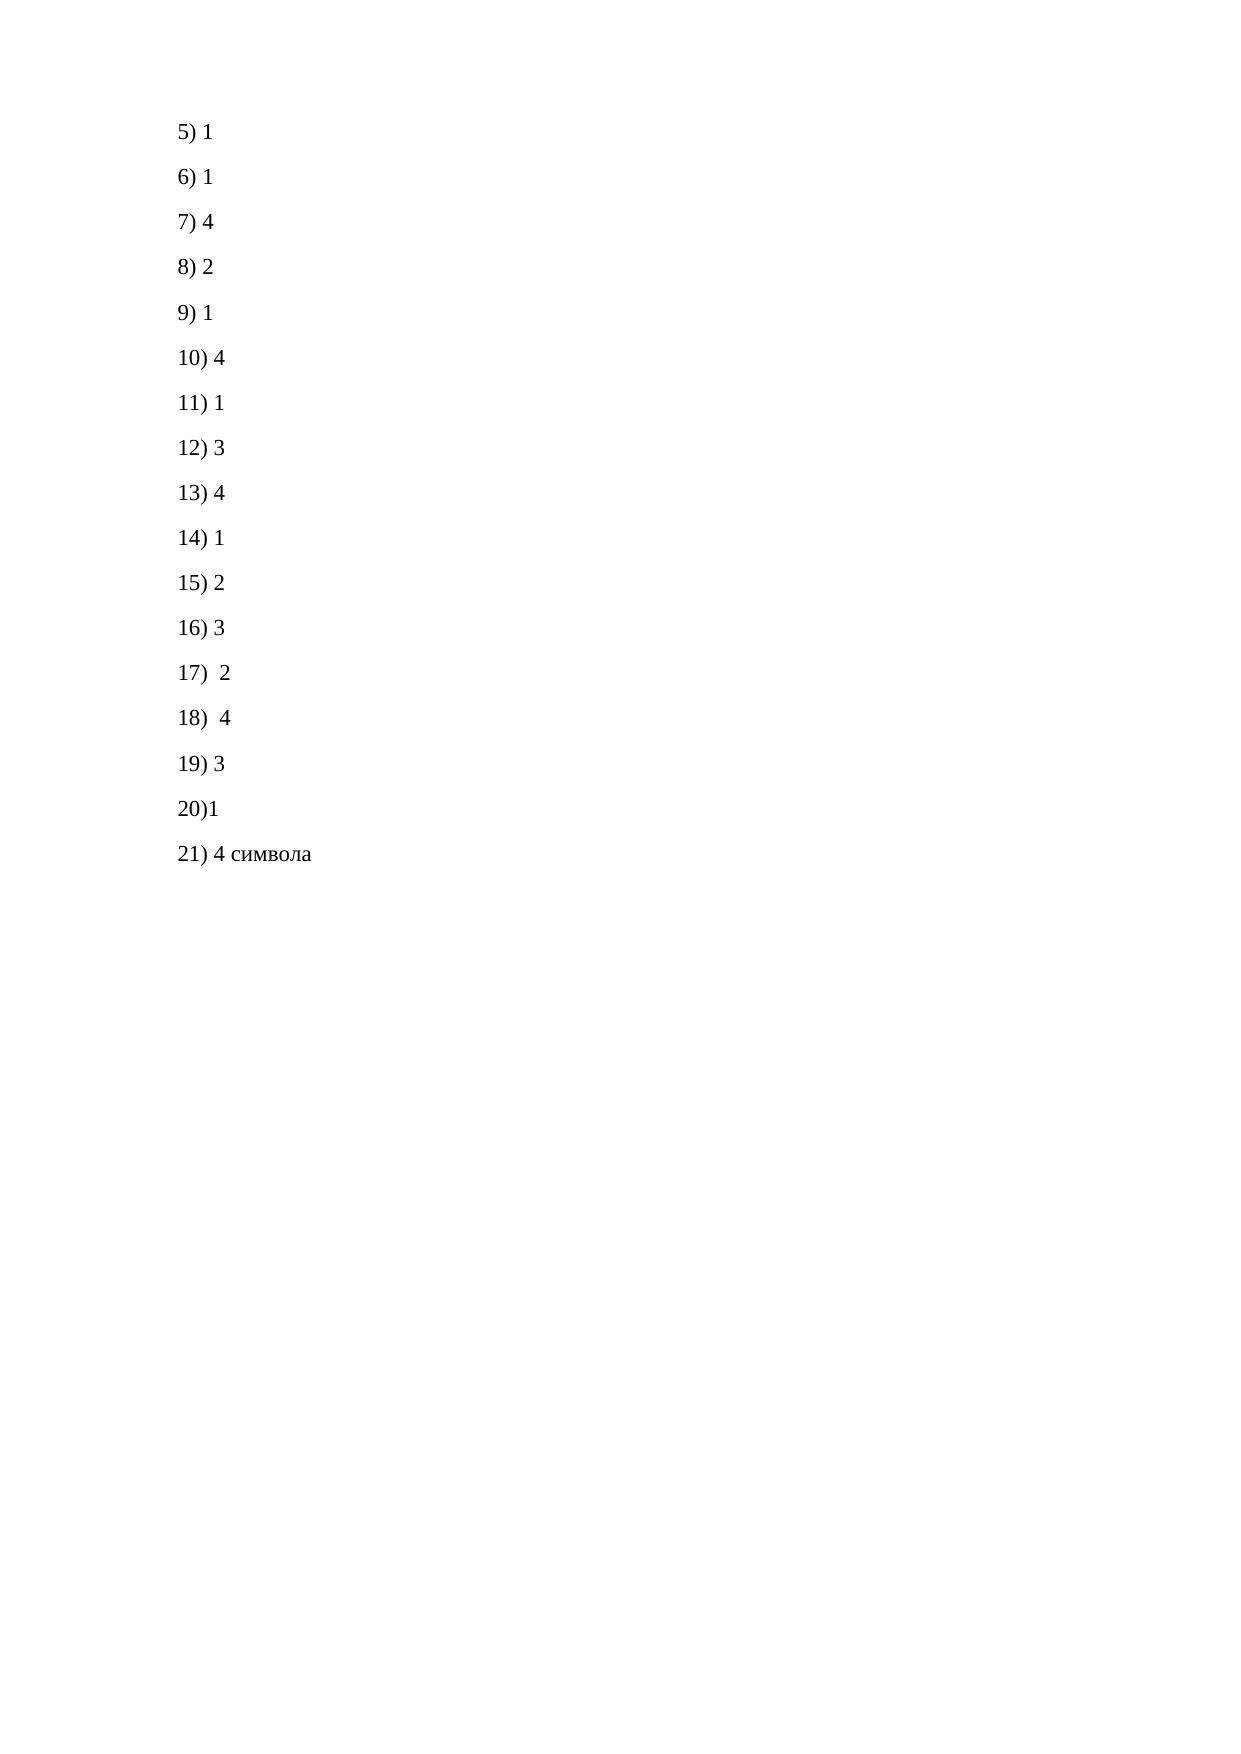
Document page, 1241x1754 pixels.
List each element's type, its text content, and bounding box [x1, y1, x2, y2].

text 5) 1 [177, 118, 1152, 144]
text 7) 4 [177, 208, 1152, 235]
text 19) 3 [177, 749, 1152, 776]
text 6) 1 [177, 163, 1152, 189]
text 11) 1 [177, 389, 1152, 415]
text 12) 3 [177, 434, 1152, 460]
text 20)1 [177, 795, 1152, 821]
text 8) 2 [177, 253, 1152, 280]
text 14) 1 [177, 524, 1152, 550]
text 16) 3 [177, 614, 1152, 641]
text 13) 4 [177, 479, 1152, 505]
text 17) 2 [177, 659, 1152, 686]
text 15) 2 [177, 569, 1152, 596]
text 9) 1 [177, 298, 1152, 325]
text 21) 4 символа [177, 840, 1152, 866]
text 18) 4 [177, 704, 1152, 731]
text 10) 4 [177, 344, 1152, 370]
